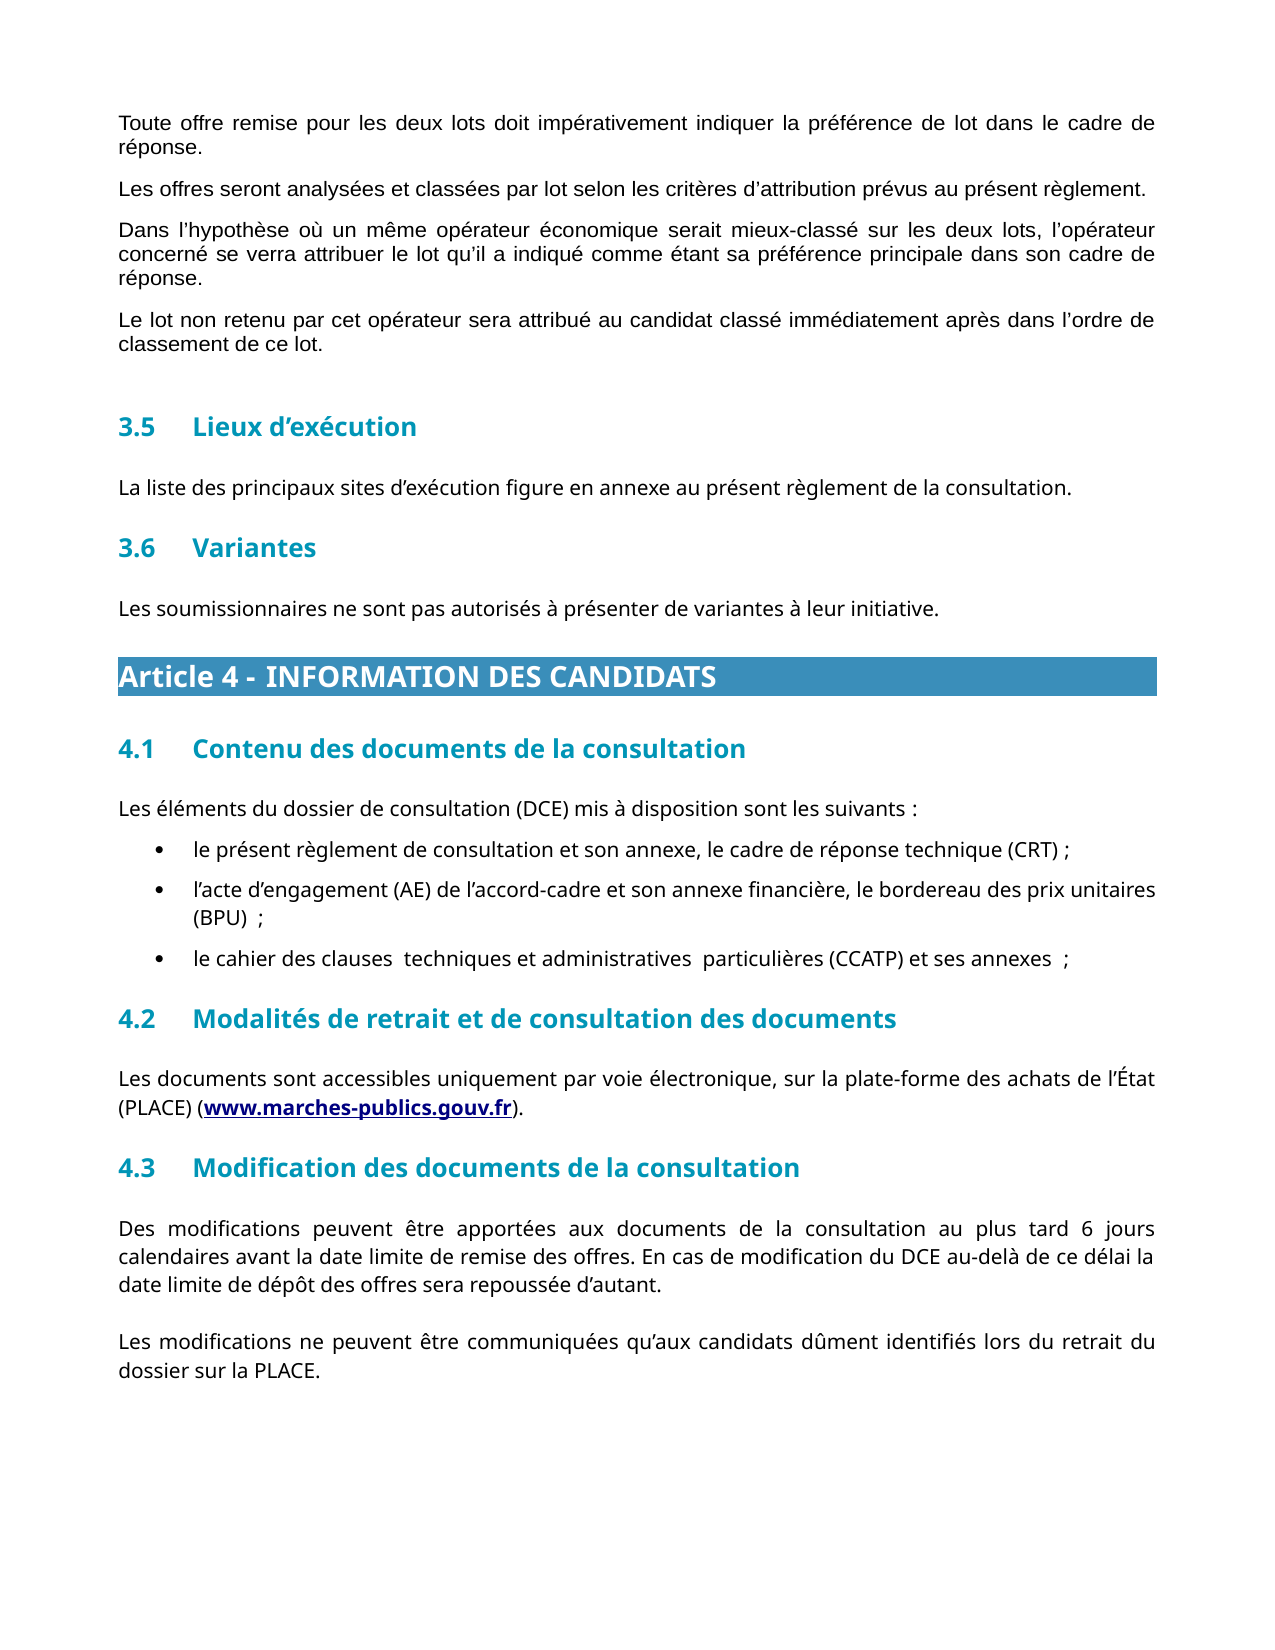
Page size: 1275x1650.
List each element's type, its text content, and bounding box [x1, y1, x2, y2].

text Les documents sont accessibles uniquement par voie électronique, sur la plate-forme des achats de l’État (PLACE) (www.marches-publics.gouv.fr). [118, 1064, 1157, 1121]
subtitle Modalités de retrait et de consultation des documents [118, 1001, 1157, 1036]
subtitle Contenu des documents de la consultation [118, 731, 1157, 766]
text Dans l’hypothèse où un même opérateur économique serait mieux-classé sur les deux lots, l’opérateur concerné se verra attribuer le lot qu’il a indiqué comme étant sa préférence principale dans son cadre de réponse. [118, 218, 1157, 290]
list le cahier des clauses techniques et administratives particulières (CCATP) et ses annexes ; [156, 944, 1157, 972]
text Toute offre remise pour les deux lots doit impérativement indiquer la préférence de lot dans le cadre de réponse. [118, 111, 1157, 159]
text Les offres seront analysées et classées par lot selon les critères d’attribution prévus au présent règlement. [118, 176, 1157, 200]
text Les modifications ne peuvent être communiquées qu’aux candidats dûment identifiés lors du retrait du dossier sur la PLACE. [118, 1327, 1157, 1384]
list l’acte d’engagement (AE) de l’accord-cadre et son annexe financière, le bordereau des prix unitaires (BPU) ; [156, 875, 1157, 932]
list le présent règlement de consultation et son annexe, le cadre de réponse technique (CRT) ; [156, 835, 1157, 863]
text La liste des principaux sites d’exécution figure en annexe au présent règlement de la consultation. [118, 473, 1157, 501]
text Les éléments du dossier de consultation (DCE) mis à disposition sont les suivants : [118, 794, 1157, 823]
text Le lot non retenu par cet opérateur sera attribué au candidat classé immédiatement après dans l’ordre de classement de ce lot. [118, 308, 1157, 356]
subtitle INFORMATION DES CANDIDATS [118, 657, 1157, 696]
text Les soumissionnaires ne sont pas autorisés à présenter de variantes à leur initiative. [118, 594, 1157, 622]
subtitle Modification des documents de la consultation [118, 1150, 1157, 1185]
subtitle Lieux d’exécution [118, 409, 1157, 444]
text Des modifications peuvent être apportées aux documents de la consultation au plus tard 6 jours calendaires avant la date limite de remise des offres. En cas de modification du DCE au-delà de ce délai la date limite de dépôt des offres sera repoussée d’autant. [118, 1214, 1157, 1299]
subtitle Variantes [118, 530, 1157, 565]
